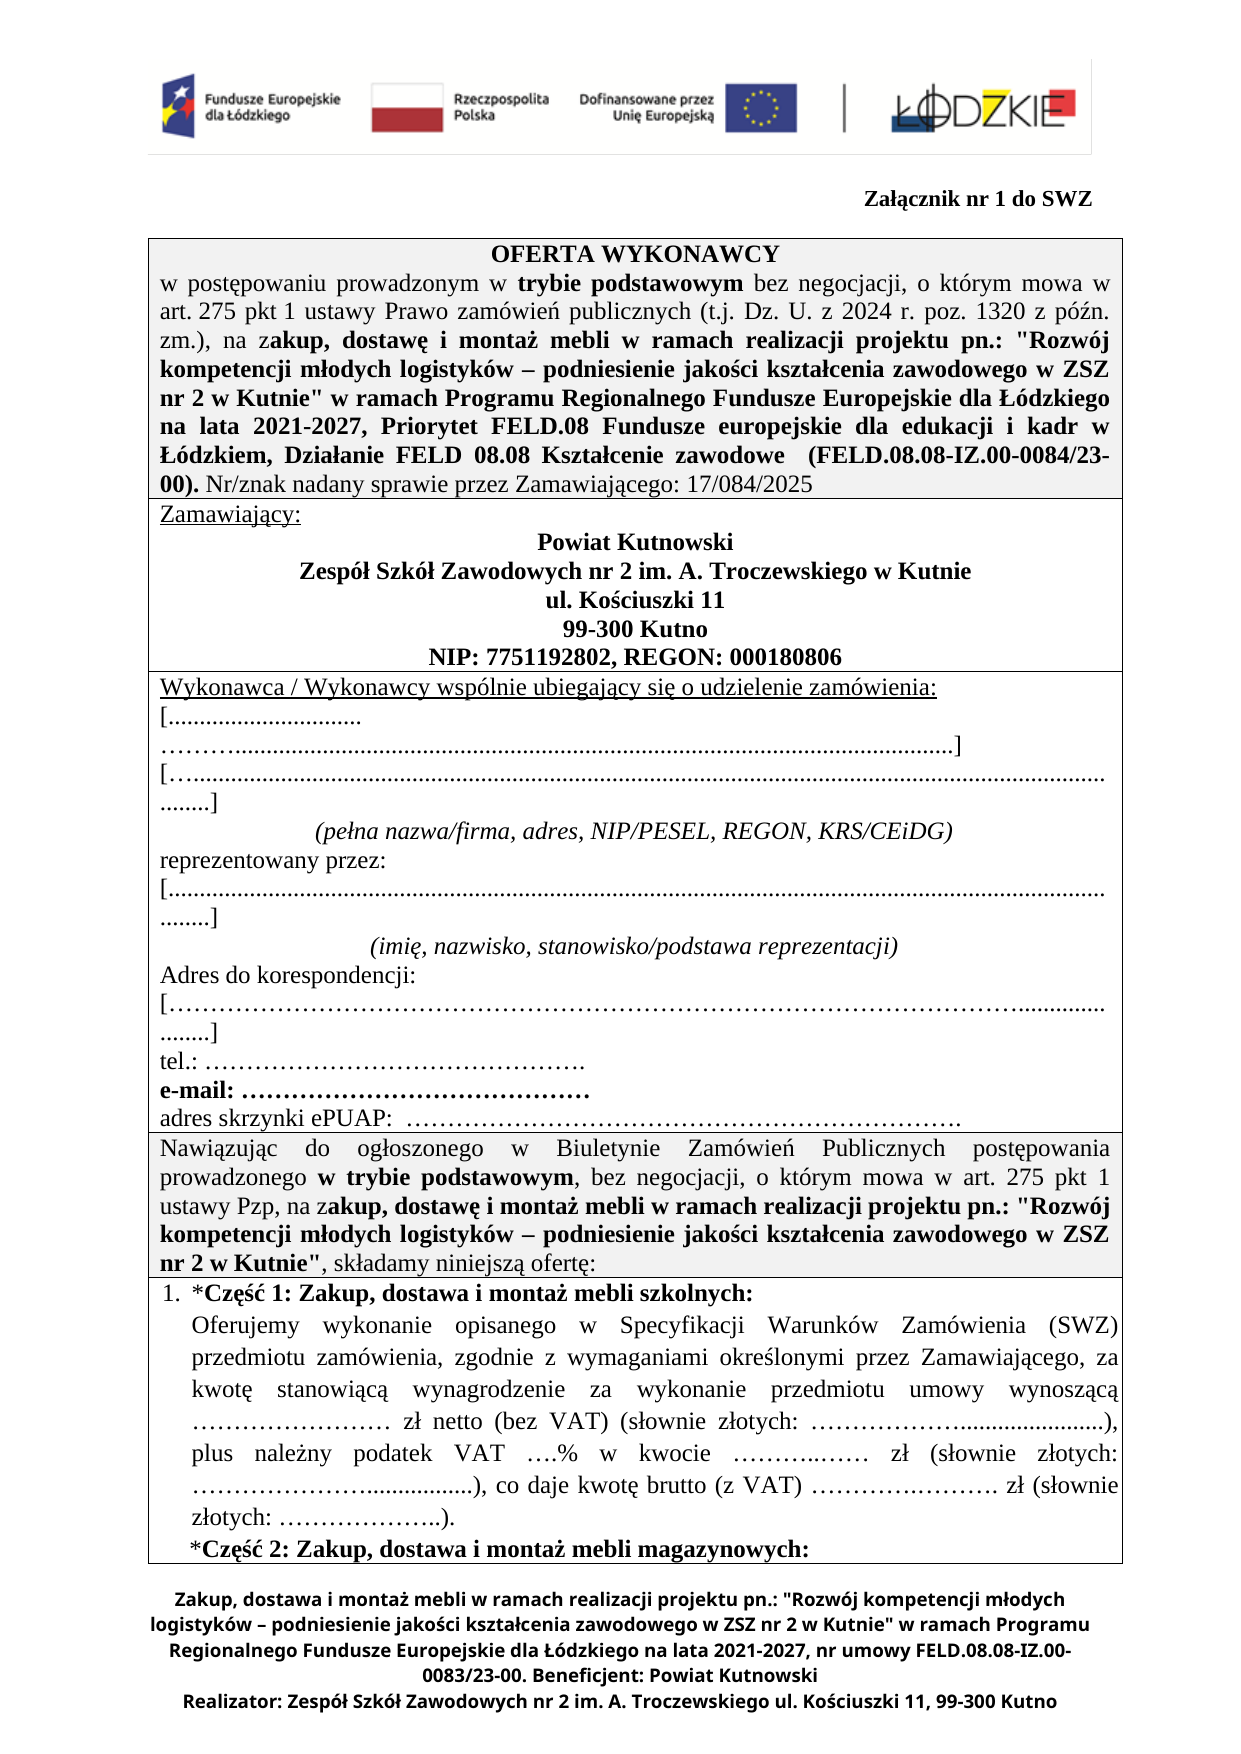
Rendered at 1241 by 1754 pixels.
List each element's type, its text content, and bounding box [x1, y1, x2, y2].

table_cell Zamawiający: Powiat Kutnowski Zespół Szkół Zawodowych nr 2 im. A. Troczewskiego w Kutnie ul. Kościuszki 11 99-300 Kutno NIP: 7751192802, REGON: 000180806 [149, 499, 1122, 671]
table_cell Nawiązując do ogłoszonego w Biuletynie Zamówień Publicznych postępowania prowadzonego w trybie podstawowym, bez negocjacji, o którym mowa w art. 275 pkt 1 ustawy Pzp, na zakup, dostawę i montaż mebli w ramach realizacji projektu pn.: "Rozwój kompetencji młodych logistyków – podniesienie jakości kształcenia zawodowego w ZSZ nr 2 w Kutnie", składamy niniejszą ofertę: [149, 1133, 1122, 1277]
picture [147, 59, 1093, 156]
table_header OFERTA WYKONAWCY w postępowaniu prowadzonym w trybie podstawowym bez negocjacji, o którym mowa w art. 275 pkt 1 ustawy Prawo zamówień publicznych (t.j. Dz. U. z 2024 r. poz. 1320 z późn. zm.), na zakup, dostawę i montaż mebli w ramach realizacji projektu pn.: "Rozwój kompetencji młodych logistyków – podniesienie jakości kształcenia zawodowego w ZSZ nr 2 w Kutnie" w ramach Programu Regionalnego Fundusze Europejskie dla Łódzkiego na lata 2021-2027, Priorytet FELD.08 Fundusze europejskie dla edukacji i kadr w Łódzkiem, Działanie FELD 08.08 Kształcenie zawodowe (FELD.08.08-IZ.00-0084/23-00). Nr/znak nadany sprawie przez Zamawiającego: 17/084/2025 [149, 239, 1122, 498]
text Załącznik nr 1 do SWZ [148, 185, 1092, 211]
table_cell Wykonawca / Wykonawcy wspólnie ubiegający się o udzielenie zamówienia: [...............................………...................................................................................................................] […..........................................................................................................................................................] (pełna nazwa/firma, adres, NIP/PESEL, REGON, KRS/CEiDG) reprezentowany przez: [..............................................................................................................................................................] (imię, nazwisko, stanowisko/podstawa reprezentacji) Adres do korespondencji: […………………………………………………………………………………………......................] tel.: ………………………………………. e-mail: …………………………………… adres skrzynki ePUAP: …………………………………………………………. [149, 672, 1122, 1132]
